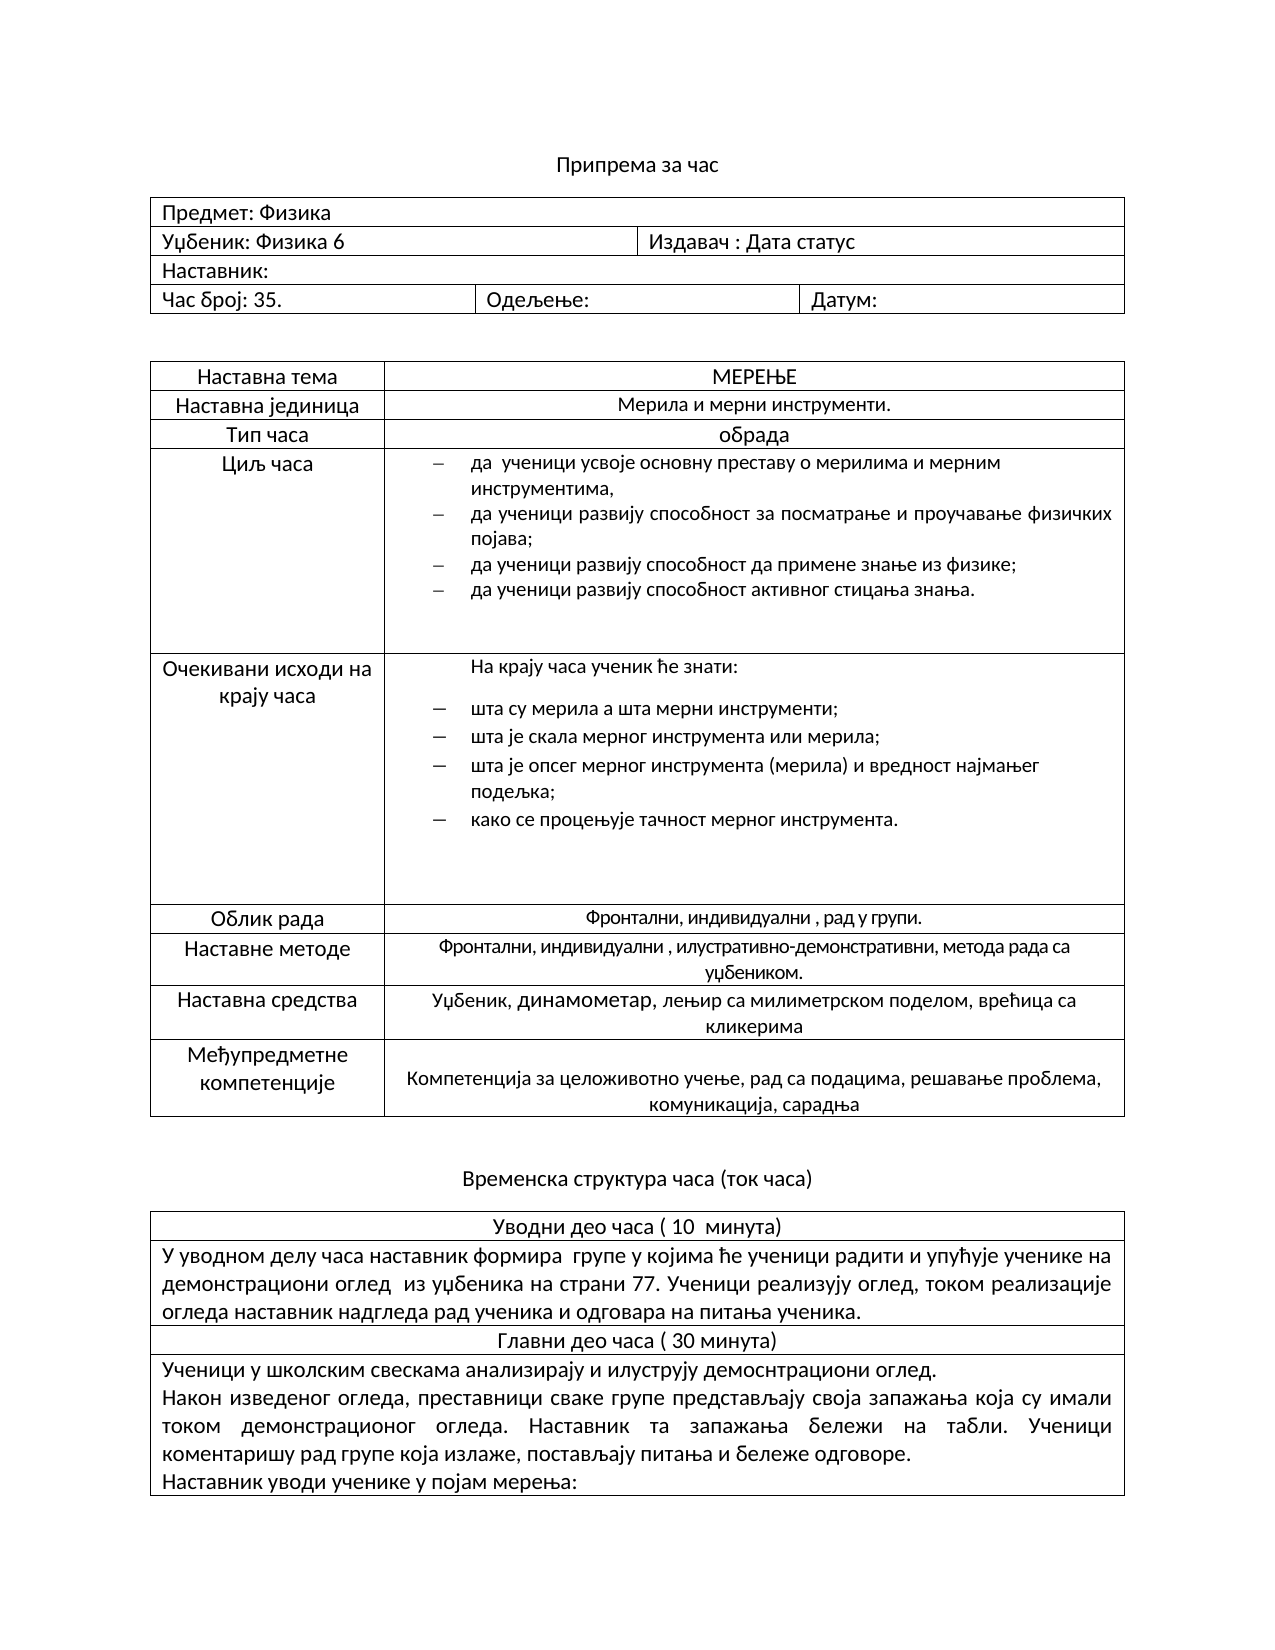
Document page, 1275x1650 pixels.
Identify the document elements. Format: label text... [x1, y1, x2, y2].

table_cell Фронтални, индивидуални , илустративно-демонстративни, метода рада са уџбеником. [385, 934, 1124, 984]
table_header Наставна тема [151, 362, 384, 390]
table_cell Облик рада [151, 905, 384, 933]
table_cell Главни део часа ( 30 минута) [151, 1326, 1124, 1354]
table_cell Наставне методе [151, 934, 384, 984]
table_cell Уџбеник: Физика 6 [151, 227, 637, 255]
table_cell Циљ часа [151, 449, 384, 653]
table_cell Фронтални, индивидуални , рад у групи. [385, 905, 1124, 933]
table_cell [151, 1355, 1124, 1495]
table_cell Одељење: [476, 285, 799, 313]
table_cell Наставна јединица [151, 391, 384, 419]
table_header МЕРЕЊЕ [385, 362, 1124, 390]
table_cell Компетенција за целоживотно учење, рад са подацима, решавање проблема, комуникација, сарадња [385, 1040, 1124, 1116]
table_cell Издавач : Дата статус [638, 227, 1124, 255]
table_cell Наставник: [151, 256, 1124, 284]
table_cell Датум: [800, 285, 1124, 313]
table_cell У уводном делу часа наставник формира групе у којима ће ученици радити и упућује ученике на демонстрациони оглед из уџбеника на страни 77. Ученици реализују оглед, током реализације огледа наставник надгледа рад ученика и одговара на питања ученика. [151, 1241, 1124, 1325]
table_cell да ученици усвоје основну преставу о мерилима и мерним инструментима, да ученици развију способност за посматрање и проучавање физичких појава; да ученици развију способност да примене знање из физике; да ученици развију способност активног стицања знања. [385, 449, 1124, 653]
table_cell Наставна средства [151, 986, 384, 1039]
text Временска структура часа (ток часа) [150, 1164, 1125, 1192]
table_cell Час број: 35. [151, 285, 475, 313]
table_cell На крају часа ученик ће знати: шта су мерила а шта мерни инструменти; шта је скала мерног инструмента или мерила; шта је опсег мерног инструмента (мерила) и вредност најмањег подељка; како се процењује тачност мерног инструмента. [385, 654, 1124, 903]
table_cell Тип часа [151, 420, 384, 448]
table_cell Међупредметне компетенције [151, 1040, 384, 1116]
table_header Предмет: Физика [151, 198, 1124, 226]
table_header Уводни део часа ( 10 минута) [151, 1212, 1124, 1240]
table_cell Уџбеник, динамометар, лењир са милиметрском поделом, врећица са кликерима [385, 986, 1124, 1039]
table_cell Мерила и мерни инструменти. [385, 391, 1124, 419]
table_cell Очекивани исходи на крају часа [151, 654, 384, 903]
table_cell обрада [385, 420, 1124, 448]
text Припрема за час [150, 150, 1125, 178]
